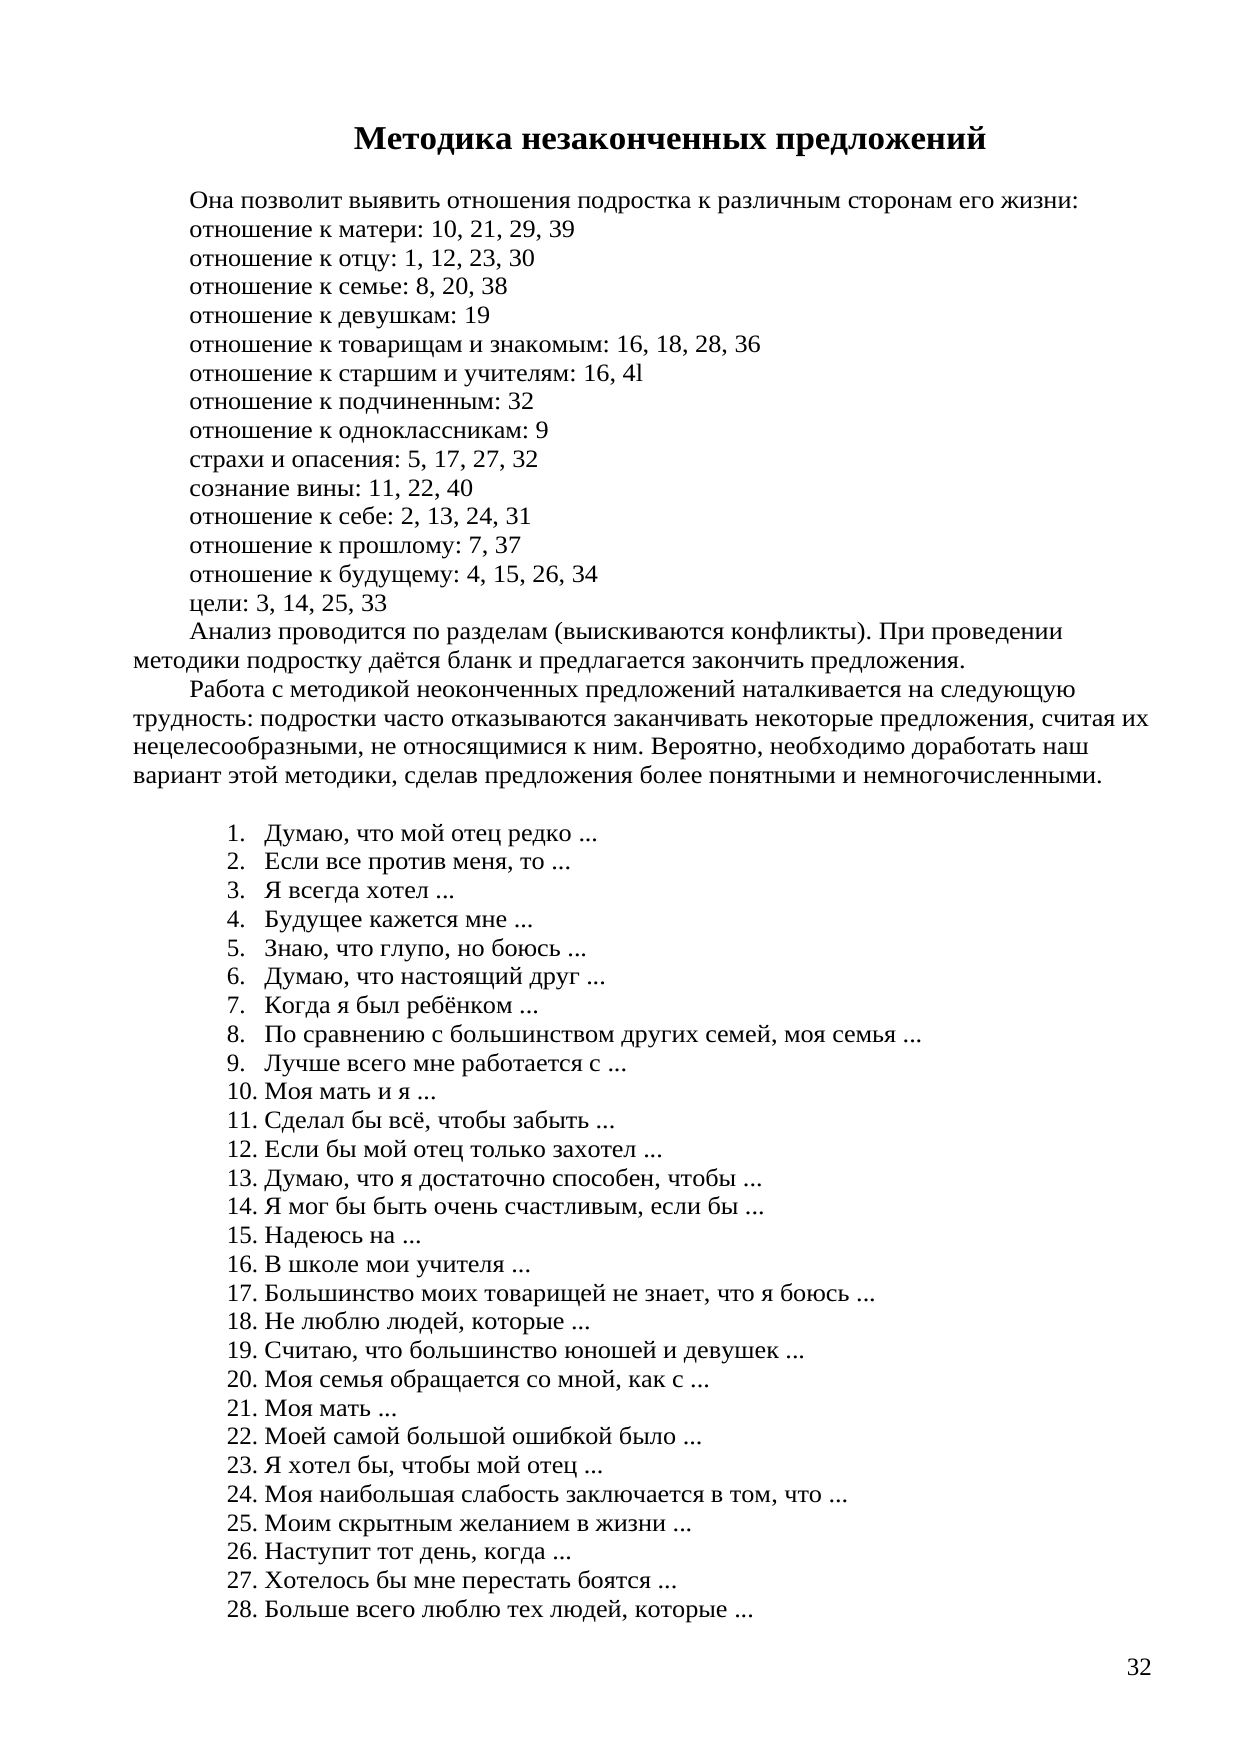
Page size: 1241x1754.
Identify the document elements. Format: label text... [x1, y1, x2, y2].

list Когда я был ребёнком ... [227, 990, 1152, 1019]
list Лучше всего мне работается с ... [227, 1048, 1152, 1076]
list Моя мать ... [227, 1393, 1152, 1421]
list Думаю, что я достаточно способен, чтобы ... [227, 1163, 1152, 1191]
text Методика незаконченных предложений [133, 118, 1152, 156]
text отношение к подчиненным: 32 [133, 386, 1152, 415]
list Если все против меня, то ... [227, 846, 1152, 875]
list Я мог бы быть очень счастливым, если бы ... [227, 1191, 1152, 1220]
list Не люблю людей, которые ... [227, 1306, 1152, 1335]
list Я хотел бы, чтобы мой отец ... [227, 1450, 1152, 1479]
text отношение к себе: 2, 13, 24, 31 [133, 501, 1152, 530]
text Она позволит выявить отношения подростка к различным сторонам его жизни: [133, 185, 1152, 214]
list Знаю, что глупо, но боюсь ... [227, 933, 1152, 961]
list Моим скрытным желанием в жизни ... [227, 1508, 1152, 1536]
list Думаю, что мой отец редко ... [227, 818, 1152, 846]
text страхи и опасения: 5, 17, 27, 32 [133, 444, 1152, 473]
text отношение к одноклассникам: 9 [133, 415, 1152, 444]
text Анализ проводится по разделам (выискиваются конфликты). При проведении методики подростку даётся бланк и предлагается закончить предложения. [133, 616, 1152, 674]
text отношение к семье: 8, 20, 38 [133, 271, 1152, 300]
list Моей самой большой ошибкой было ... [227, 1421, 1152, 1450]
text отношение к отцу: 1, 12, 23, 30 [133, 243, 1152, 271]
text отношение к товарищам и знакомым: 16, 18, 28, 36 [133, 329, 1152, 358]
text отношение к будущему: 4, 15, 26, 34 [133, 559, 1152, 588]
list По сравнению с большинством других семей, моя семья ... [227, 1019, 1152, 1048]
list Моя семья обращается со мной, как с ... [227, 1364, 1152, 1393]
text отношение к девушкам: 19 [133, 300, 1152, 329]
list Я всегда хотел ... [227, 875, 1152, 904]
list Большинство моих товарищей не знает, что я боюсь ... [227, 1278, 1152, 1306]
list Моя мать и я ... [227, 1076, 1152, 1105]
list Наступит тот день, когда ... [227, 1536, 1152, 1565]
list Думаю, что настоящий друг ... [227, 961, 1152, 990]
list Моя наибольшая слабость заключается в том, что ... [227, 1479, 1152, 1508]
text отношение к старшим и учителям: 16, 4l [133, 358, 1152, 386]
list Будущее кажется мне ... [227, 904, 1152, 933]
text сознание вины: 11, 22, 40 [133, 473, 1152, 501]
text отношение к прошлому: 7, 37 [133, 530, 1152, 559]
list Если бы мой отец только захотел ... [227, 1134, 1152, 1163]
list Надеюсь на ... [227, 1220, 1152, 1249]
list Считаю, что большинство юношей и девушек ... [227, 1335, 1152, 1364]
text цели: 3, 14, 25, 33 [133, 588, 1152, 616]
list Сделал бы всё, чтобы забыть ... [227, 1105, 1152, 1134]
list В школе мои учителя ... [227, 1249, 1152, 1278]
list Хотелось бы мне перестать боятся ... [227, 1565, 1152, 1594]
text отношение к матери: 10, 21, 29, 39 [133, 214, 1152, 243]
text Работа с методикой неоконченных предложений наталкивается на следующую трудность: подростки часто отказываются заканчивать некоторые предложения, считая их нецелесообразными, не относящимися к ним. Вероятно, необходимо доработать наш вариант этой методики, сделав предложения более понятными и немногочисленными. [133, 674, 1152, 789]
list Больше всего люблю тех людей, которые ... [227, 1594, 1152, 1623]
